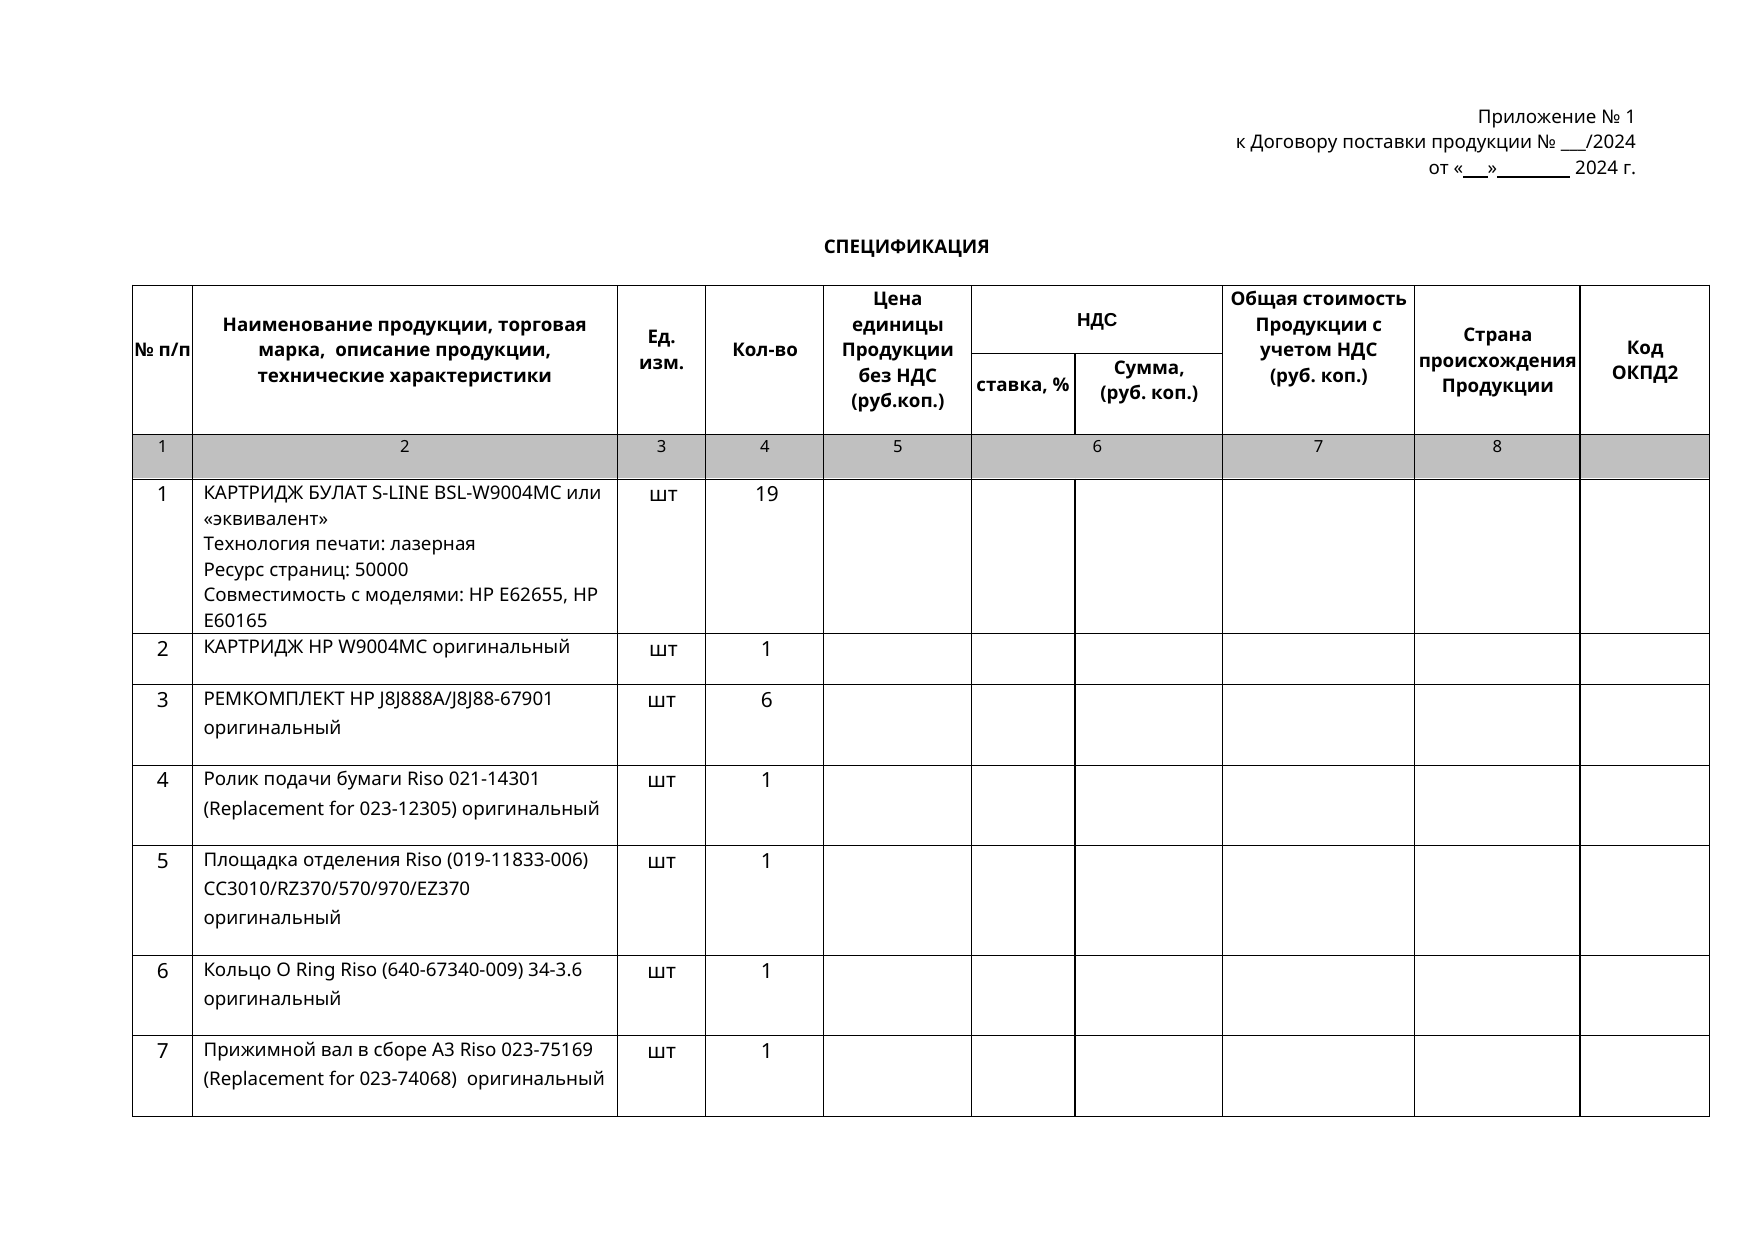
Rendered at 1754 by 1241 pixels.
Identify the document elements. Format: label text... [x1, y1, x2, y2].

table_cell [972, 685, 1074, 764]
table_cell [1223, 766, 1414, 845]
table_header № п/п [133, 286, 192, 434]
table_cell [972, 480, 1074, 633]
table_cell [1076, 846, 1222, 955]
table_cell [824, 956, 971, 1035]
table_cell [1581, 435, 1709, 478]
table_cell 1 [133, 435, 192, 478]
table_cell [972, 766, 1074, 845]
table_cell [1223, 480, 1414, 633]
table_cell 4 [133, 766, 192, 845]
table_cell [1223, 634, 1414, 684]
table_cell шт [618, 766, 705, 845]
table_cell КАРТРИДЖ HP W9004MC оригинальный [193, 634, 617, 684]
text СПЕЦИФИКАЦИЯ [118, 233, 1636, 259]
table_cell [1223, 846, 1414, 955]
table_cell 6 [133, 956, 192, 1035]
table_cell [1581, 1036, 1709, 1116]
table_cell [1415, 1036, 1579, 1116]
table_cell 1 [706, 1036, 823, 1116]
table_cell [824, 685, 971, 764]
table_cell Кольцо O Ring Riso (640-67340-009) 34-3.6 оригинальный [193, 956, 617, 1035]
table_cell 1 [706, 634, 823, 684]
table_cell 1 [706, 956, 823, 1035]
table_cell 1 [706, 846, 823, 955]
table_cell Прижимной вал в сборе А3 Riso 023-75169 (Replacement for 023-74068) оригинальный [193, 1036, 617, 1116]
table_cell [1415, 634, 1579, 684]
table_cell 6 [706, 685, 823, 764]
table_header Кол-во [706, 286, 823, 434]
table_cell [1415, 685, 1579, 764]
table_cell [972, 1036, 1074, 1116]
table_cell шт [618, 685, 705, 764]
table_cell [824, 766, 971, 845]
table_cell шт [618, 846, 705, 955]
table_cell Ролик подачи бумаги Riso 021-14301 (Replacement for 023-12305) оригинальный [193, 766, 617, 845]
table_cell [824, 634, 971, 684]
table_cell [1076, 956, 1222, 1035]
table_header Код ОКПД2 [1581, 286, 1709, 434]
table_cell [1415, 766, 1579, 845]
table_cell шт [618, 956, 705, 1035]
table_header Ед. изм. [618, 286, 705, 434]
table_cell 2 [133, 634, 192, 684]
table_cell [1581, 846, 1709, 955]
table_cell 8 [1415, 435, 1579, 478]
table_cell 2 [193, 435, 617, 478]
table_cell [1581, 685, 1709, 764]
table_cell КАРТРИДЖ БУЛАТ S-LINE BSL-W9004MC или «эквивалент» Технология печати: лазерная Ресурс страниц: 50000 Совместимость с моделями: НР Е62655, НР Е60165 [193, 480, 617, 633]
table_cell [824, 1036, 971, 1116]
table_cell [1076, 480, 1222, 633]
table_cell [972, 846, 1074, 955]
table_cell [1581, 634, 1709, 684]
table_cell [1415, 846, 1579, 955]
table_cell [972, 956, 1074, 1035]
table_cell [1415, 956, 1579, 1035]
table_cell 6 [972, 435, 1222, 478]
table_cell [1076, 1036, 1222, 1116]
table_cell 3 [618, 435, 705, 478]
table_cell [1076, 766, 1222, 845]
table_cell 4 [706, 435, 823, 478]
table_cell [1415, 480, 1579, 633]
table_cell 19 [706, 480, 823, 633]
table_cell 5 [133, 846, 192, 955]
table_cell шт [618, 1036, 705, 1116]
table_header НДС [972, 286, 1222, 353]
text к Договору поставки продукции № ___/2024 [118, 129, 1636, 154]
table_cell [1581, 480, 1709, 633]
table_cell [824, 480, 971, 633]
table_cell Сумма, (руб. коп.) [1076, 354, 1222, 434]
text от « » 2024 г. [118, 154, 1636, 180]
table_cell 1 [133, 480, 192, 633]
table_cell РЕМКОМПЛЕКТ HP J8J888A/J8J88-67901 оригинальный [193, 685, 617, 764]
table_cell [1223, 1036, 1414, 1116]
table_cell 1 [706, 766, 823, 845]
table_cell [824, 846, 971, 955]
table_cell шт [618, 634, 705, 684]
table_cell 7 [133, 1036, 192, 1116]
table_cell 5 [824, 435, 971, 478]
table_cell [972, 634, 1074, 684]
table_cell ставка, % [972, 354, 1074, 434]
table_header Наименование продукции, торговая марка, описание продукции, технические характеристики [193, 286, 617, 434]
table_cell [1223, 956, 1414, 1035]
table_cell [1076, 685, 1222, 764]
text Приложение № 1 [118, 103, 1636, 129]
table_cell Площадка отделения Riso (019-11833-006) CC3010/RZ370/570/970/EZ370 оригинальный [193, 846, 617, 955]
table_cell [1076, 634, 1222, 684]
table_cell шт [618, 480, 705, 633]
table_cell 3 [133, 685, 192, 764]
table_cell 7 [1223, 435, 1414, 478]
table_cell [1581, 956, 1709, 1035]
table_header Цена единицы Продукции без НДС (руб.коп.) [824, 286, 971, 434]
table_cell [1581, 766, 1709, 845]
table_cell [1223, 685, 1414, 764]
table_header Страна происхождения Продукции [1415, 286, 1579, 434]
table_header Общая стоимость Продукции с учетом НДС (руб. коп.) [1223, 286, 1414, 434]
